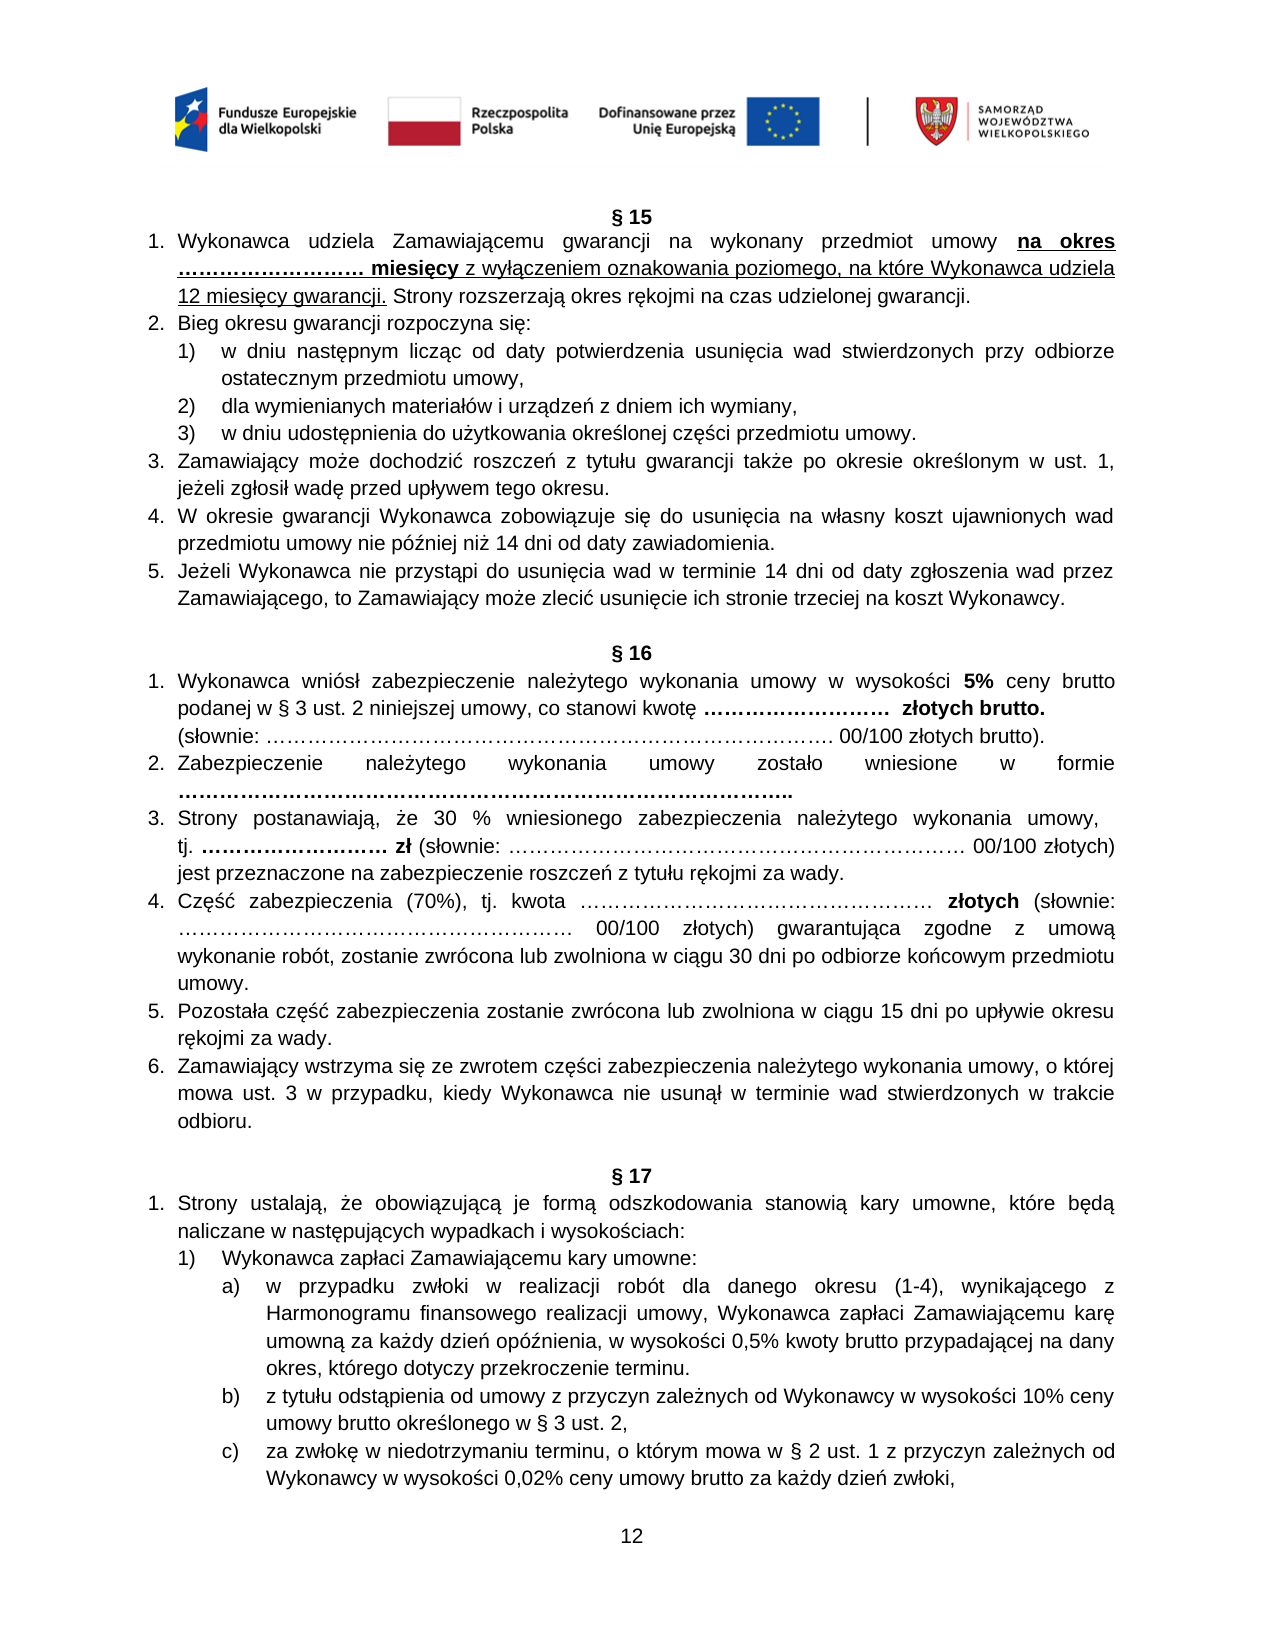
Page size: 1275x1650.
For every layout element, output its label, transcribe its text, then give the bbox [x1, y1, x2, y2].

text 1) w dniu następnym licząc od daty potwierdzenia usunięcia wad stwierdzonych przy odbiorze ostatecznym przedmiotu umowy, [177, 339, 1116, 390]
text 3) w dniu udostępnienia do użytkowania określonej części przedmiotu umowy. [177, 421, 1116, 445]
text § 16 [148, 641, 1116, 665]
text c) za zwłokę w niedotrzymaniu terminu, o którym mowa w § 2 ust. 1 z przyczyn zależnych od Wykonawcy w wysokości 0,02% ceny umowy brutto za każdy dzień zwłoki, [222, 1439, 1116, 1490]
picture [159, 72, 1105, 168]
text (słownie: ………………………………………………………………………. 00/100 złotych brutto). [177, 724, 1116, 748]
list Wykonawca wniósł zabezpieczenie należytego wykonania umowy w wysokości 5% ceny brutto podanej w § 3 ust. 2 niniejszej umowy, co stanowi kwotę ……………………… złotych brutto. [148, 669, 1116, 720]
text § 15 [148, 205, 1116, 229]
text b) z tytułu odstąpienia od umowy z przyczyn zależnych od Wykonawcy w wysokości 10% ceny umowy brutto określonego w § 3 ust. 2, [177, 1384, 1116, 1435]
list w przypadku zwłoki w realizacji robót dla danego okresu (1-4), wynikającego z Harmonogramu finansowego realizacji umowy, Wykonawca zapłaci Zamawiającemu karę umowną za każdy dzień opóźnienia, w wysokości 0,5% kwoty brutto przypadającej na dany okres, którego dotyczy przekroczenie terminu. [222, 1274, 1116, 1380]
list Zamawiający wstrzyma się ze zwrotem części zabezpieczenia należytego wykonania umowy, o której mowa ust. 3 w przypadku, kiedy Wykonawca nie usunął w terminie wad stwierdzonych w trakcie odbioru. [148, 1054, 1116, 1133]
text 5. Jeżeli Wykonawca nie przystąpi do usunięcia wad w terminie 14 dni od daty zgłoszenia wad przez Zamawiającego, to Zamawiający może zlecić usunięcie ich stronie trzeciej na koszt Wykonawcy. [148, 559, 1116, 610]
text 1) Wykonawca zapłaci Zamawiającemu kary umowne: [177, 1246, 1116, 1270]
text 2. Bieg okresu gwarancji rozpoczyna się: [148, 311, 1116, 335]
text 1. Strony ustalają, że obowiązującą je formą odszkodowania stanowią kary umowne, które będą naliczane w następujących wypadkach i wysokościach: [148, 1191, 1116, 1243]
list Strony postanawiają, że 30 % wniesionego zabezpieczenia należytego wykonania umowy, tj. ……………………… zł (słownie: ………………………………………………………… 00/100 złotych) jest przeznaczone na zabezpieczenie roszczeń z tytułu rękojmi za wady. [148, 806, 1116, 885]
text 3. Zamawiający może dochodzić roszczeń z tytułu gwarancji także po okresie określonym w ust. 1, jeżeli zgłosił wadę przed upływem tego okresu. [148, 449, 1116, 500]
list Pozostała część zabezpieczenia zostanie zwrócona lub zwolniona w ciągu 15 dni po upływie okresu rękojmi za wady. [148, 999, 1116, 1050]
list Część zabezpieczenia (70%), tj. kwota …………………………………………… złotych (słownie: ………………………………………………… 00/100 złotych) gwarantująca zgodne z umową wykonanie robót, zostanie zwrócona lub zwolniona w ciągu 30 dni po odbiorze końcowym przedmiotu umowy. [148, 889, 1116, 995]
text § 17 [148, 1164, 1116, 1188]
text 1. Wykonawca udziela Zamawiającemu gwarancji na wykonany przedmiot umowy na okres ……………………… miesięcy z wyłączeniem oznakowania poziomego, na które Wykonawca udziela 12 miesięcy gwarancji. Strony rozszerzają okres rękojmi na czas udzielonej gwarancji. [148, 229, 1116, 308]
list Zabezpieczenie należytego wykonania umowy zostało wniesione w formie …………………………………………………………………………….. [148, 751, 1116, 803]
text 4. W okresie gwarancji Wykonawca zobowiązuje się do usunięcia na własny koszt ujawnionych wad przedmiotu umowy nie później niż 14 dni od daty zawiadomienia. [148, 504, 1116, 555]
text 2) dla wymienianych materiałów i urządzeń z dniem ich wymiany, [177, 394, 1116, 418]
